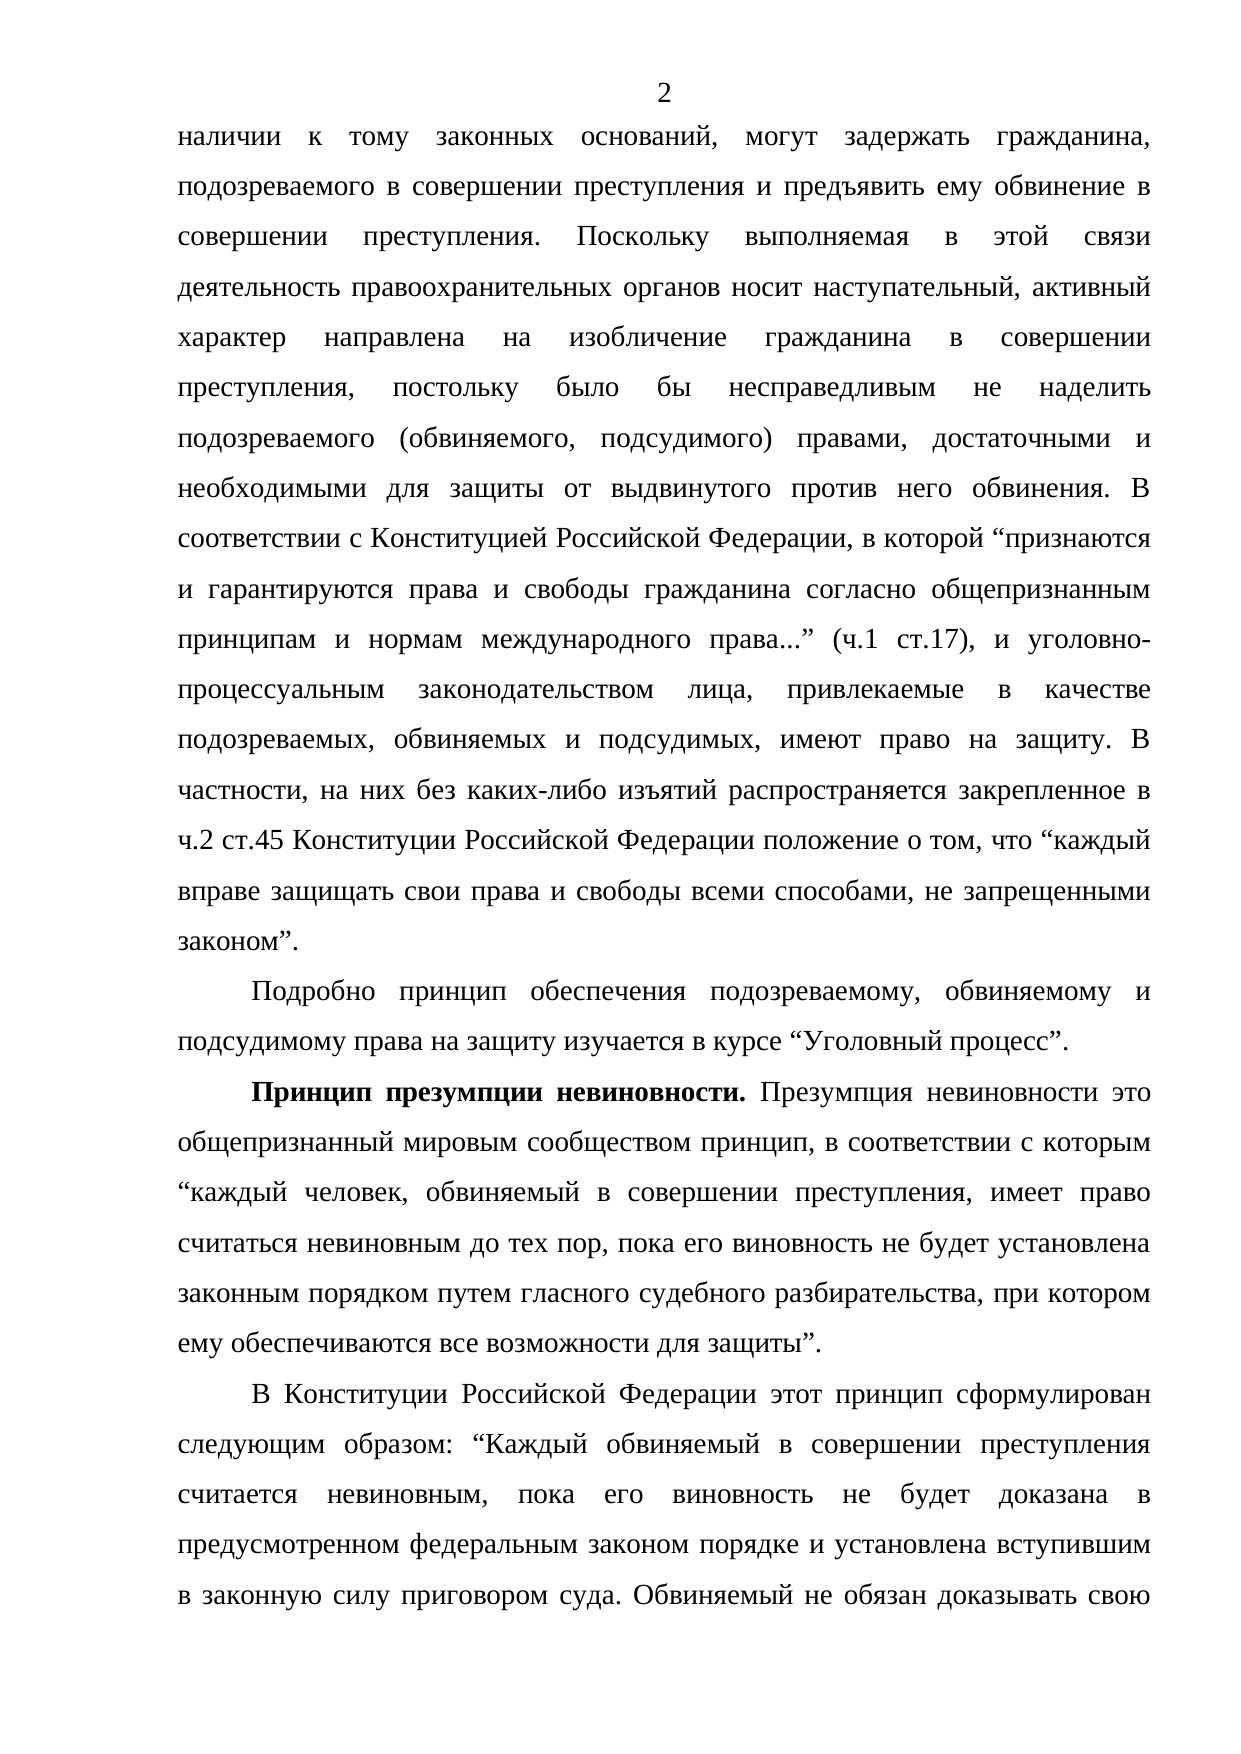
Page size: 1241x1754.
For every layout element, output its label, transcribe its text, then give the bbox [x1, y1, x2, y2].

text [177, 118, 1152, 957]
text Принцип презумпции невиновности. Презумпция невиновности это общепризнанный мировым сообществом принцип, в соответствии с которым “каждый человек, обвиняемый в совершении преступления, имеет право считаться невиновным до тех пор, пока его виновность не будет установлена законным порядком путем гласного судебного разбирательства, при котором ему обеспечиваются все возможности для защиты”. [177, 1074, 1152, 1359]
text Подробно принцип обеспечения подозреваемому, обвиняемому и подсудимому права на защиту изучается в курсе “Уголовный процесс”. [177, 973, 1152, 1057]
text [177, 1376, 1152, 1611]
